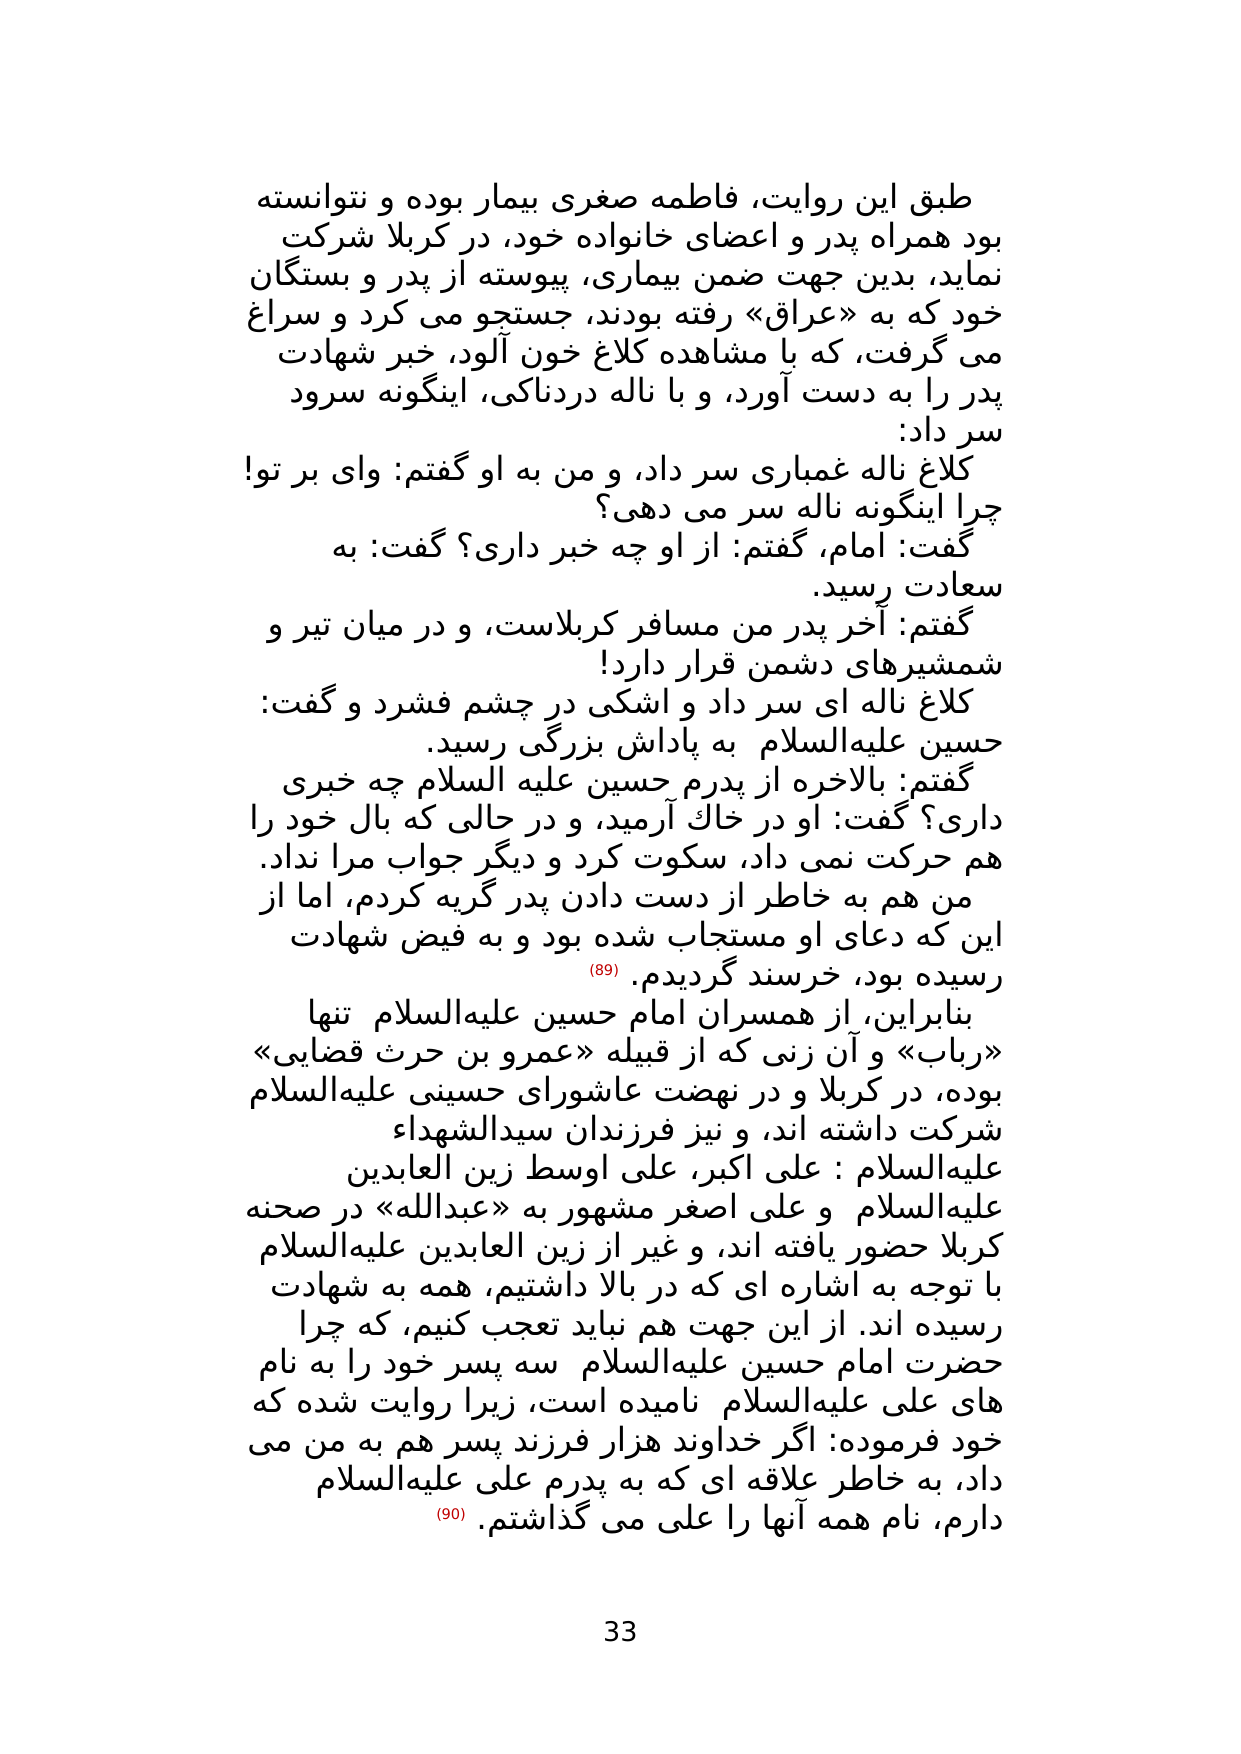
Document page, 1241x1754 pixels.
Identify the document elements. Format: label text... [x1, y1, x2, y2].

text كلاغ ناله غمبارى سر داد، و من به او گفتم: واى بر تو! چرا اينگونه ناله سر مى دهى؟ [236, 449, 1004, 527]
text كلاغ ناله اى سر داد و اشكى در چشم فشرد و گفت: حسين عليه‌السلام به پاداش بزرگى رسيد. [236, 682, 1004, 760]
text گفت: امام، گفتم: از او چه خبر دارى؟ گفت: به سعادت رسيد. [236, 527, 1004, 604]
text بنابراين، از همسران امام حسين عليه‌السلام تنها «رباب» و آن زنى كه از قبيله «عمرو بن حرث قضايى» بوده، در كربلا و در نهضت عاشوراى حسينى عليه‌السلام شركت داشته اند، و نيز فرزندان سيدالشهداء عليه‌السلام : على اكبر، على اوسط زين العابدين عليه‌السلام و على اصغر مشهور به «عبدالله» در صحنه كربلا حضور يافته اند، و غير از زين العابدين عليه‌السلام با توجه به اشاره اى كه در بالا داشتيم، همه به شهادت رسيده اند. از اين جهت هم نبايد تعجب كنيم، كه چرا حضرت امام حسين عليه‌السلام سه پسر خود را به نام هاى على عليه‌السلام ناميده است، زيرا روايت شده كه خود فرموده: اگر خداوند هزار فرزند پسر هم به من مى داد، به خاطر علاقه اى كه به پدرم على عليه‌السلام دارم، نام همه آنها را على مى گذاشتم. (90) [236, 993, 1004, 1537]
text گفتم: آخر پدر من مسافر كربلاست، و در ميان تير و شمشيرهاى دشمن قرار دارد! [236, 604, 1004, 682]
text گفتم: بالاخره از پدرم حسين عليه السلام چه خبرى دارى؟ گفت: او در خاك آرميد، و در حالى كه بال خود را هم حركت نمى داد، سكوت كرد و ديگر جواب مرا نداد. [236, 760, 1004, 877]
text طبق اين روايت، فاطمه صغرى بيمار بوده و نتوانسته بود همراه پدر و اعضاى خانواده خود، در كربلا شركت نمايد، بدين جهت ضمن بيمارى، پيوسته از پدر و بستگان خود كه به «عراق» رفته بودند، جستجو مى كرد و سراغ مى گرفت، كه با مشاهده كلاغ خون آلود، خبر شهادت پدر را به دست آورد، و با ناله دردناكى، اينگونه سرود سر داد: [236, 177, 1004, 449]
text من هم به خاطر از دست دادن پدر گريه كردم، اما از اين كه دعاى او مستجاب شده بود و به فيض شهادت رسيده بود، خرسند گرديدم. (89) [236, 877, 1004, 993]
